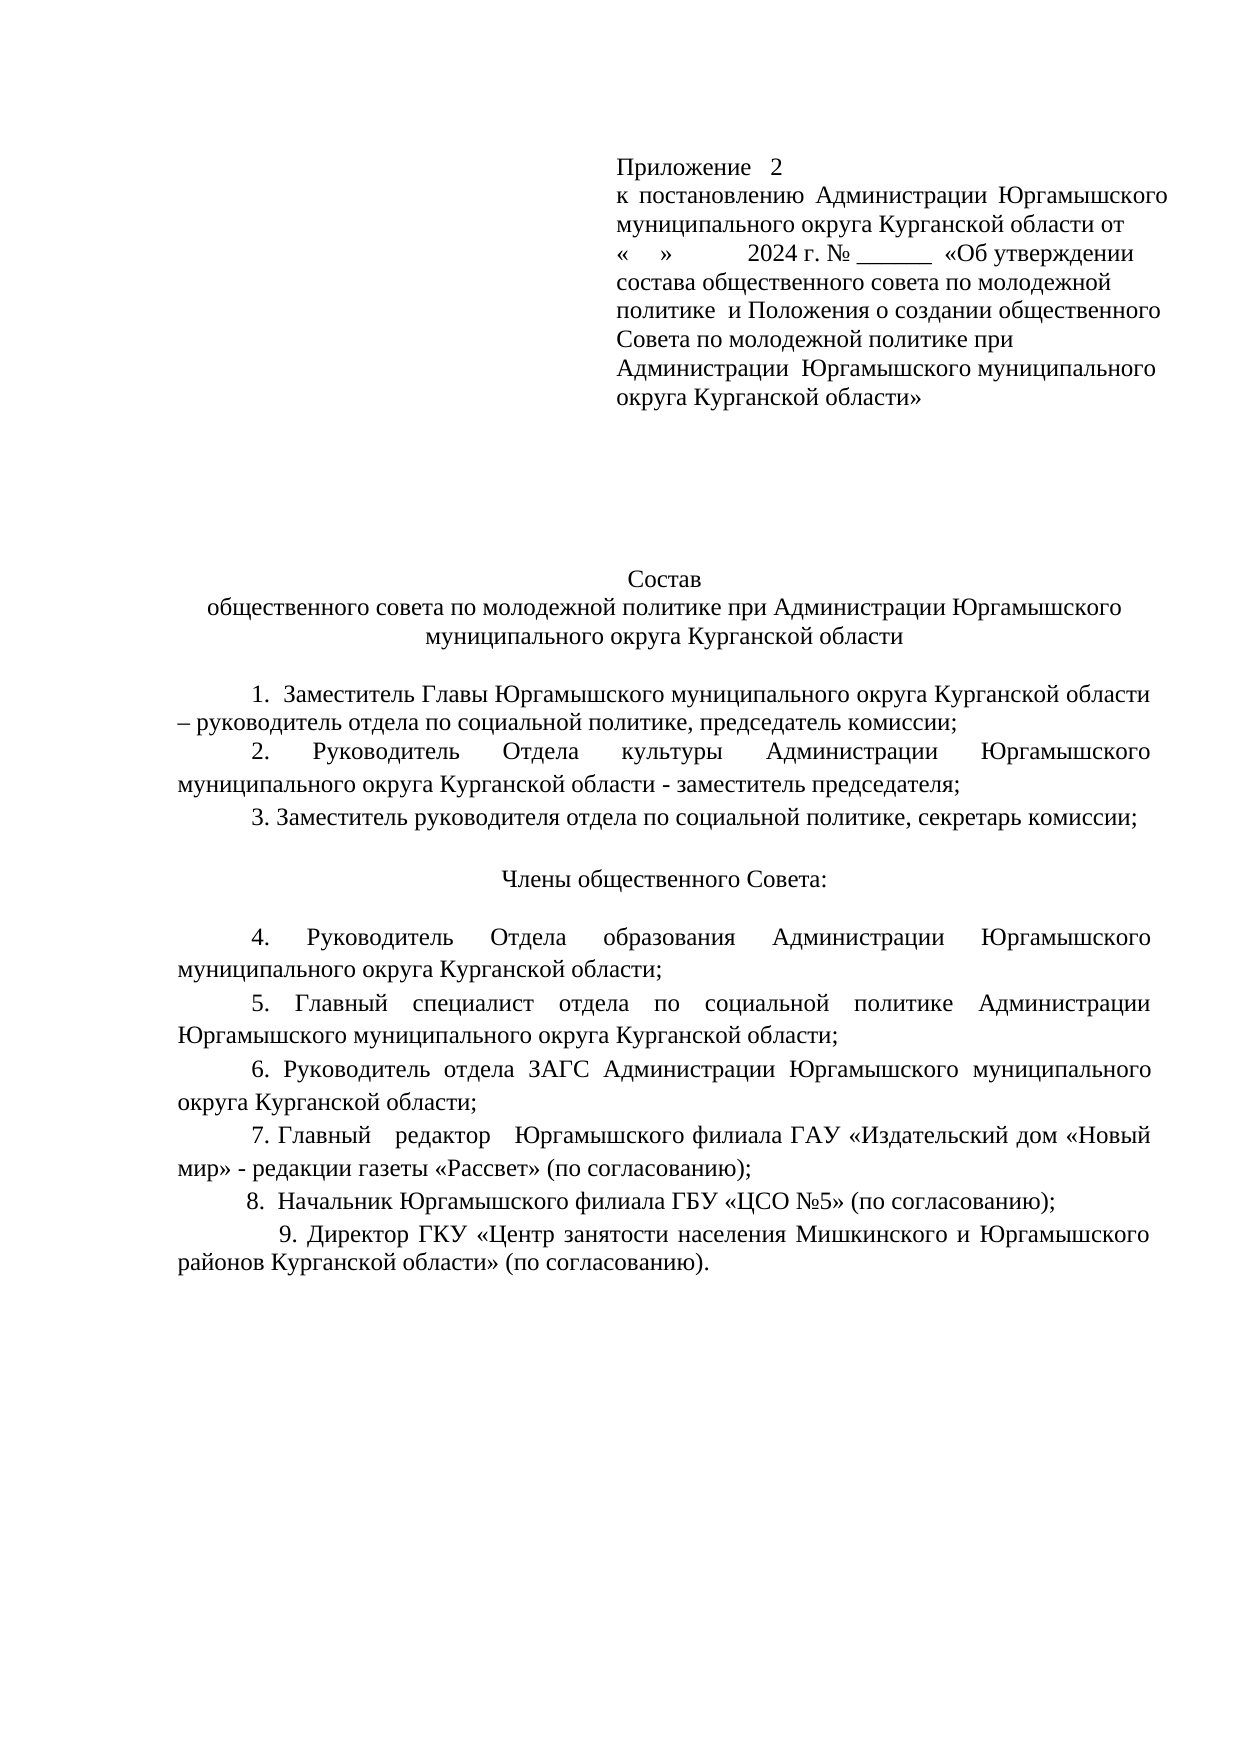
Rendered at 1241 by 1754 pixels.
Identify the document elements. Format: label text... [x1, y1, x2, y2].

text Члены общественного Совета: [177, 864, 1152, 893]
text 4. Руководитель Отдела образования Администрации Юргамышского муниципального округа Курганской области; [177, 922, 1152, 983]
text 8. Начальник Юргамышского филиала ГБУ «ЦСО №5» (по согласованию); [177, 1186, 1152, 1214]
table_header Приложение 2 к постановлению Администрации Юргамышского муниципального округа Курганской области от « » 2024 г. № ______ «Об утверждении состава общественного совета по молодежной политике и Положения о создании общественного Совета по молодежной политике при Администрации Юргамышского муниципального округа Курганской области» [605, 152, 1179, 473]
text 5. Главный специалист отдела по социальной политике Администрации Юргамышского муниципального округа Курганской области; [177, 988, 1152, 1049]
text 3. Заместитель руководителя отдела по социальной политике, секретарь комиссии; [177, 802, 1152, 831]
text 7. Главный редактор Юргамышского филиала ГАУ «Издательский дом «Новый мир» - редакции газеты «Рассвет» (по согласованию); [177, 1120, 1152, 1181]
text 9. Директор ГКУ «Центр занятости населения Мишкинского и Юргамышского районов Курганской области» (по согласованию). [177, 1219, 1152, 1276]
text 1. Заместитель Главы Юргамышского муниципального округа Курганской области – руководитель отдела по социальной политике, председатель комиссии; [177, 679, 1152, 736]
text 6. Руководитель отдела ЗАГС Администрации Юргамышского муниципального округа Курганской области; [177, 1054, 1152, 1115]
text 2. Руководитель Отдела культуры Администрации Юргамышского муниципального округа Курганской области - заместитель председателя; [177, 736, 1152, 798]
text общественного совета по молодежной политике при Администрации Юргамышского муниципального округа Курганской области [177, 592, 1152, 650]
text Состав [177, 564, 1152, 592]
